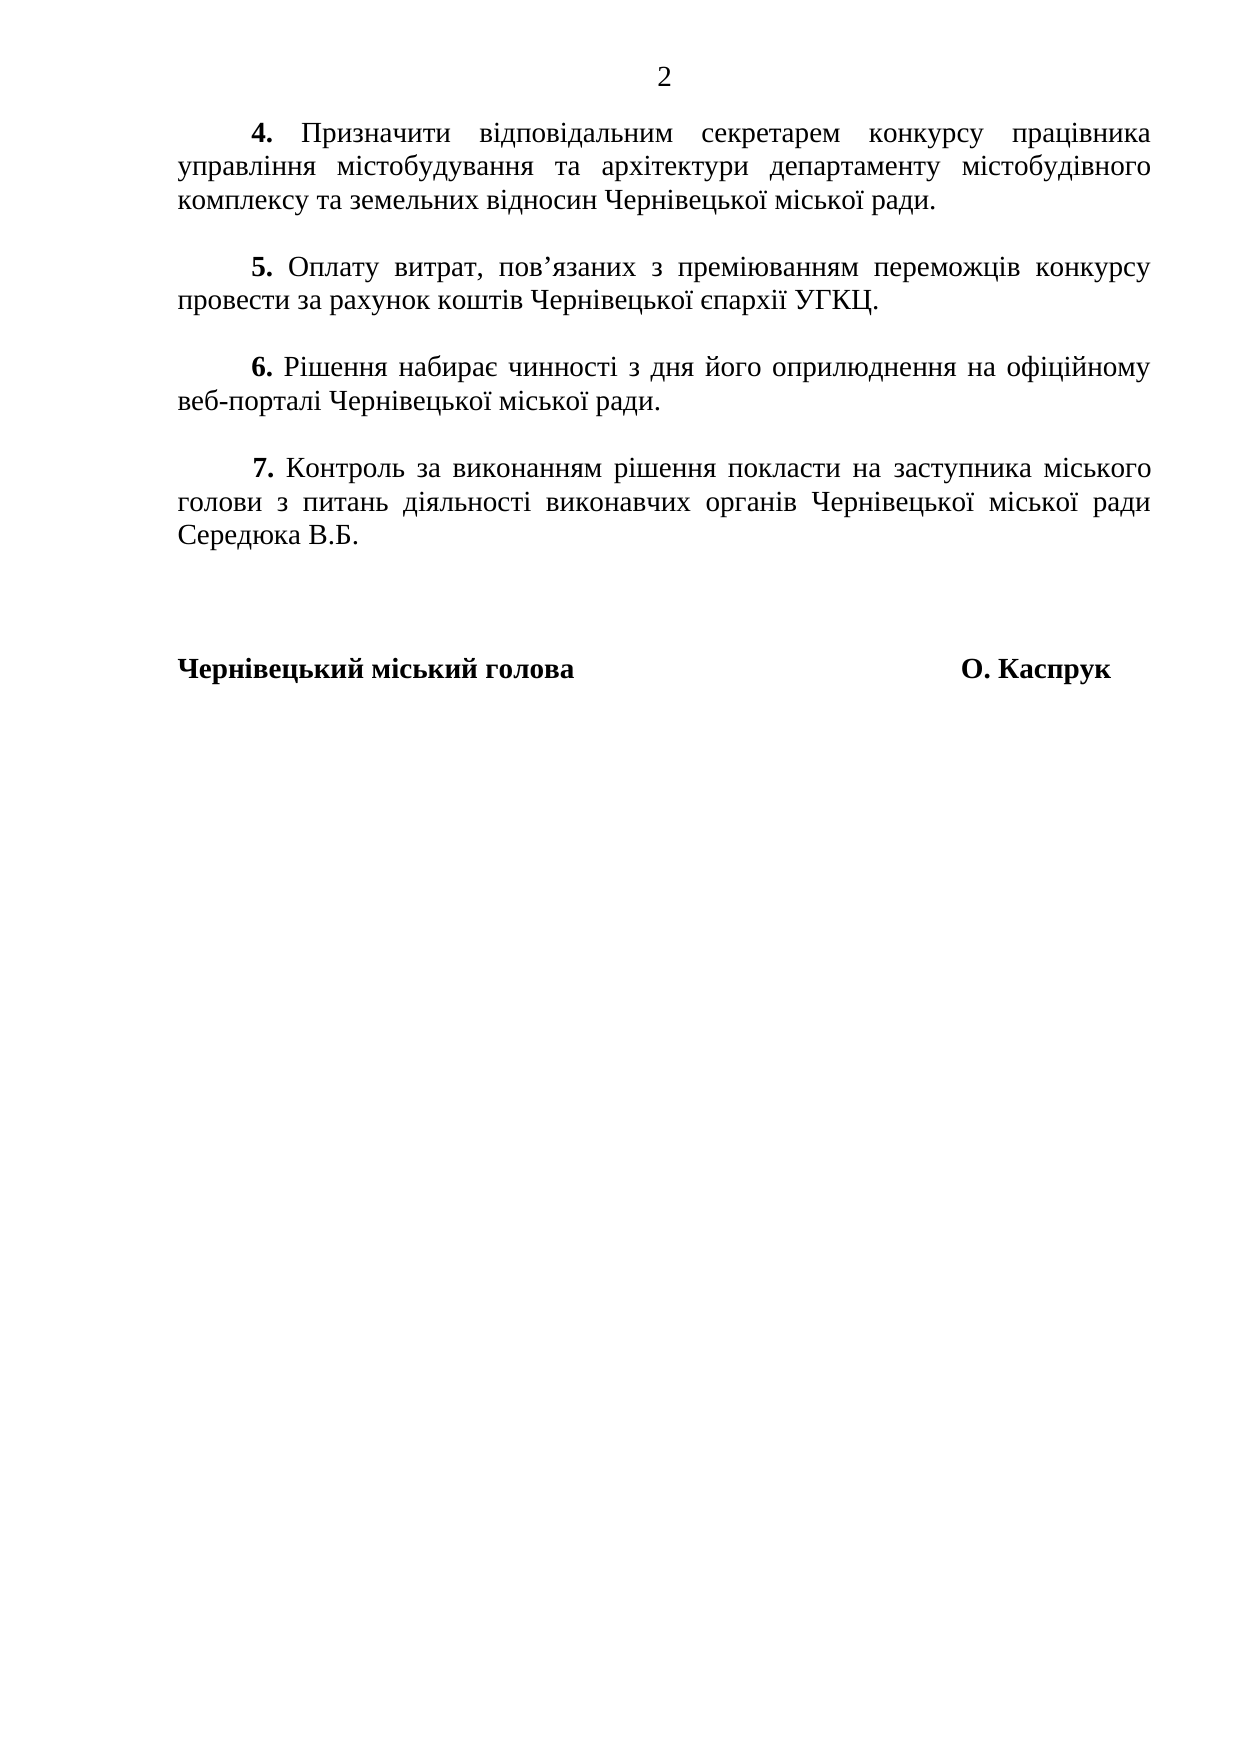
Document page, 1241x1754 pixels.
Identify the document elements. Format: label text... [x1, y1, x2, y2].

text 6. Рішення набирає чинності з дня його оприлюднення на офіційному веб-порталі Чернівецької міської ради. [177, 349, 1152, 417]
text 7. Контроль за виконанням рішення покласти на заступника міського голови з питань діяльності виконавчих органів Чернівецької міської ради Середюка В.Б. [177, 450, 1152, 551]
text 5. Оплату витрат, пов’язаних з преміюванням переможців конкурсу провести за рахунок коштів Чернівецької єпархії УГКЦ. [177, 249, 1152, 316]
text Чернівецький міський голова О. [177, 651, 1152, 685]
text 4. Призначити відповідальним секретарем конкурсу працівника управління містобудування та архітектури департаменту містобудівного комплексу та земельних відносин Чернівецької міської ради. [177, 115, 1152, 215]
